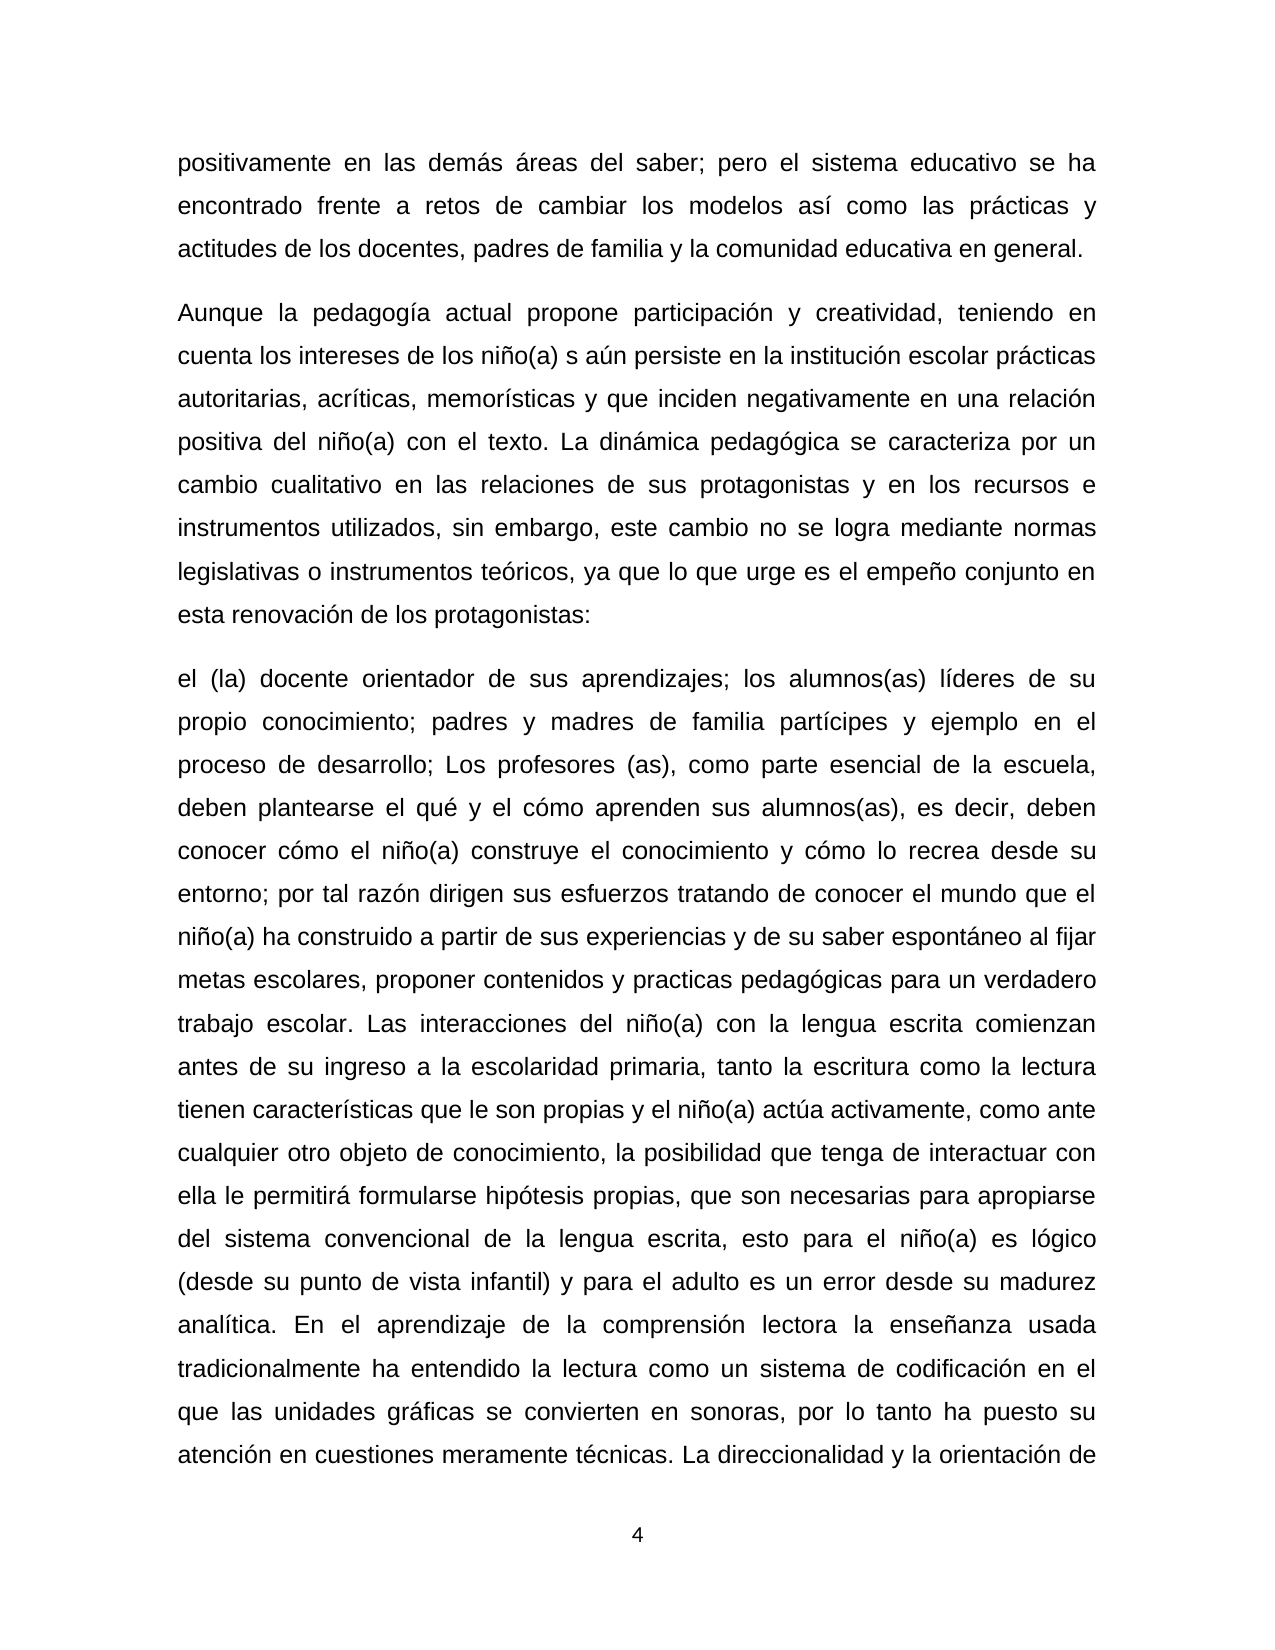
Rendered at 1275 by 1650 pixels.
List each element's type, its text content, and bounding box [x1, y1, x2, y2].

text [177, 148, 1098, 263]
text Aunque la pedagogía actual propone participación y creatividad, teniendo en cuenta los intereses de los niño(a) s aún persiste en la institución escolar prácticas autoritarias, acríticas, memorísticas y que inciden negativamente en una relación positiva del niño(a) con el texto. La dinámica pedagógica se caracteriza por un cambio cualitativo en las relaciones de sus protagonistas y en los recursos e instrumentos utilizados, sin embargo, este cambio no se logra mediante normas legislativas o instrumentos teóricos, ya que lo que urge es el empeño conjunto en esta renovación de los protagonistas: [177, 298, 1098, 628]
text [177, 664, 1098, 1469]
